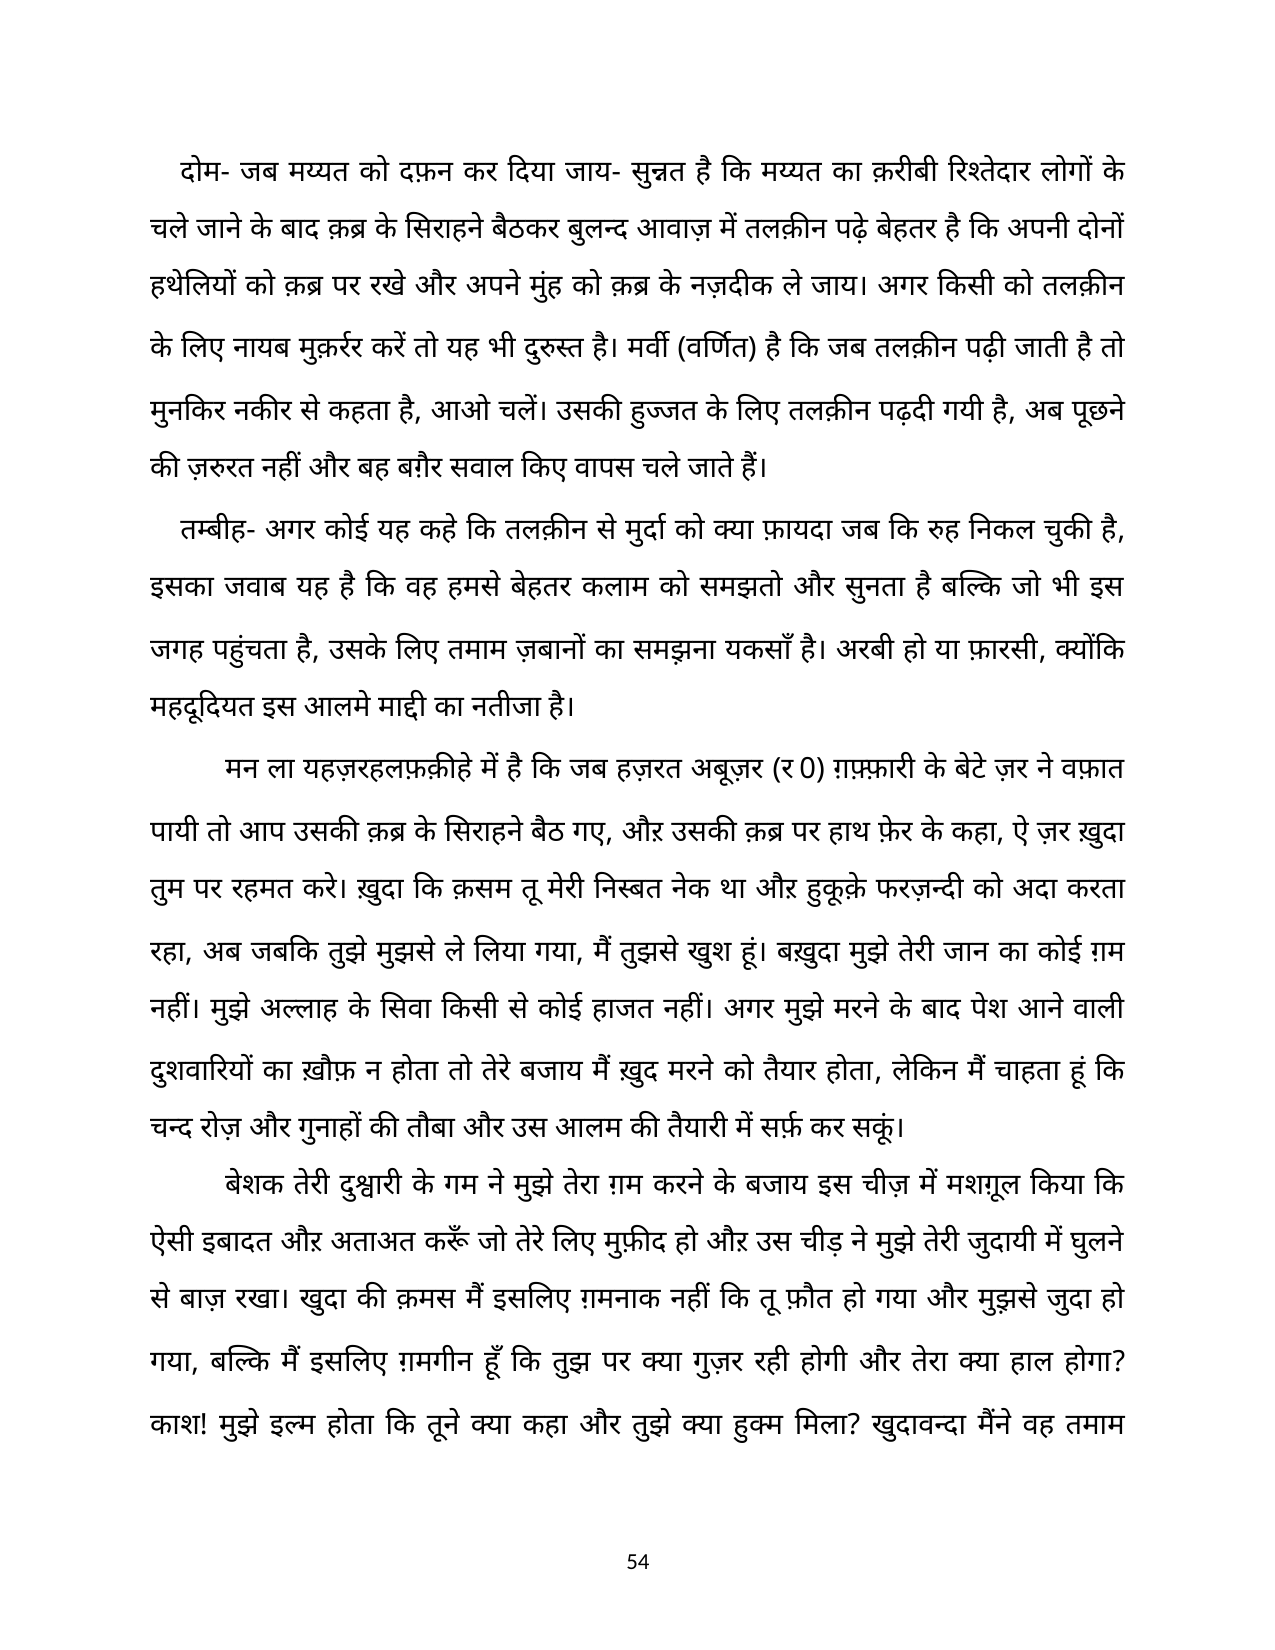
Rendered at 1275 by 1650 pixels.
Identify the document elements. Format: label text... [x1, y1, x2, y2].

text तम्बीह- अगर कोई यह कहे कि तलक़ीन से मुर्दा को क्या फ़ायदा जब कि रुह निकल चुकी है, इसका जवाब यह है कि वह हमसे बेहतर कलाम को समझतो और सुनता है बल्कि जो भी इस जगह पहुंचता है, उसके लिए तमाम ज़बानों का समझ़ना यकसाँ है। अरबी हो या फ़ारसी, क्योंकि महदूदियत इस आलमे माद्दी का नतीजा है। [150, 508, 1125, 728]
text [150, 1169, 1125, 1446]
text मन ला यहज़रहलफ़क़ीहे में है कि जब हज़रत अबूज़र (र0) ग़फ़्फ़ारी के बेटे ज़र ने वफ़ात पायी तो आप उसकी क़ब्र के सिराहने बैठ गए, औऱ उसकी क़ब्र पर हाथ फ़ेर के कहा, ऐ ज़र ख़ुदा तुम पर रहमत करे। ख़ुदा कि क़सम तू मेरी निस्बत नेक था औऱ हुकूक़े फरज़न्दी को अदा करता रहा, अब जबकि तुझे मुझसे ले लिया गया, मैं तुझसे खुश हूं। बख़ुदा मुझे तेरी जान का कोई ग़म नहीं। मुझे अल्लाह के सिवा किसी से कोई हाजत नहीं। अगर मुझे मरने के बाद पेश आने वाली दुशवारियों का ख़ौफ़ न होता तो तेरे बजाय मैं ख़ुद मरने को तैयार होता, लेकिन मैं चाहता हूं कि चन्द रोज़ और गुनाहों की तौबा और उस आलम की तैयारी में सर्फ़ कर सकूं। [150, 747, 1125, 1150]
text दोम- जब मय्यत को दफ़न कर दिया जाय- सुन्नत है कि मय्यत का क़रीबी रिश्तेदार लोगों के चले जाने के बाद क़ब्र के सिराहने बैठकर बुलन्द आवाज़ में तलक़ीन पढ़े बेहतर है कि अपनी दोनों हथेलियों को क़ब्र पर रखे और अपने मुंह को क़ब्र के नज़दीक ले जाय। अगर किसी को तलक़ीन के लिए नायब मुक़र्रर करें तो यह भी दुरुस्त है। मर्वी (वर्णित) है कि जब तलक़ीन पढ़ी जाती है तो मुनकिर नकीर से कहता है, आओ चलें। उसकी हुज्जत के लिए तलक़ीन पढ़दी गयी है, अब पूछने की ज़रुरत नहीं और बह बग़ैर सवाल किए वापस चले जाते हैं। [150, 150, 1125, 489]
